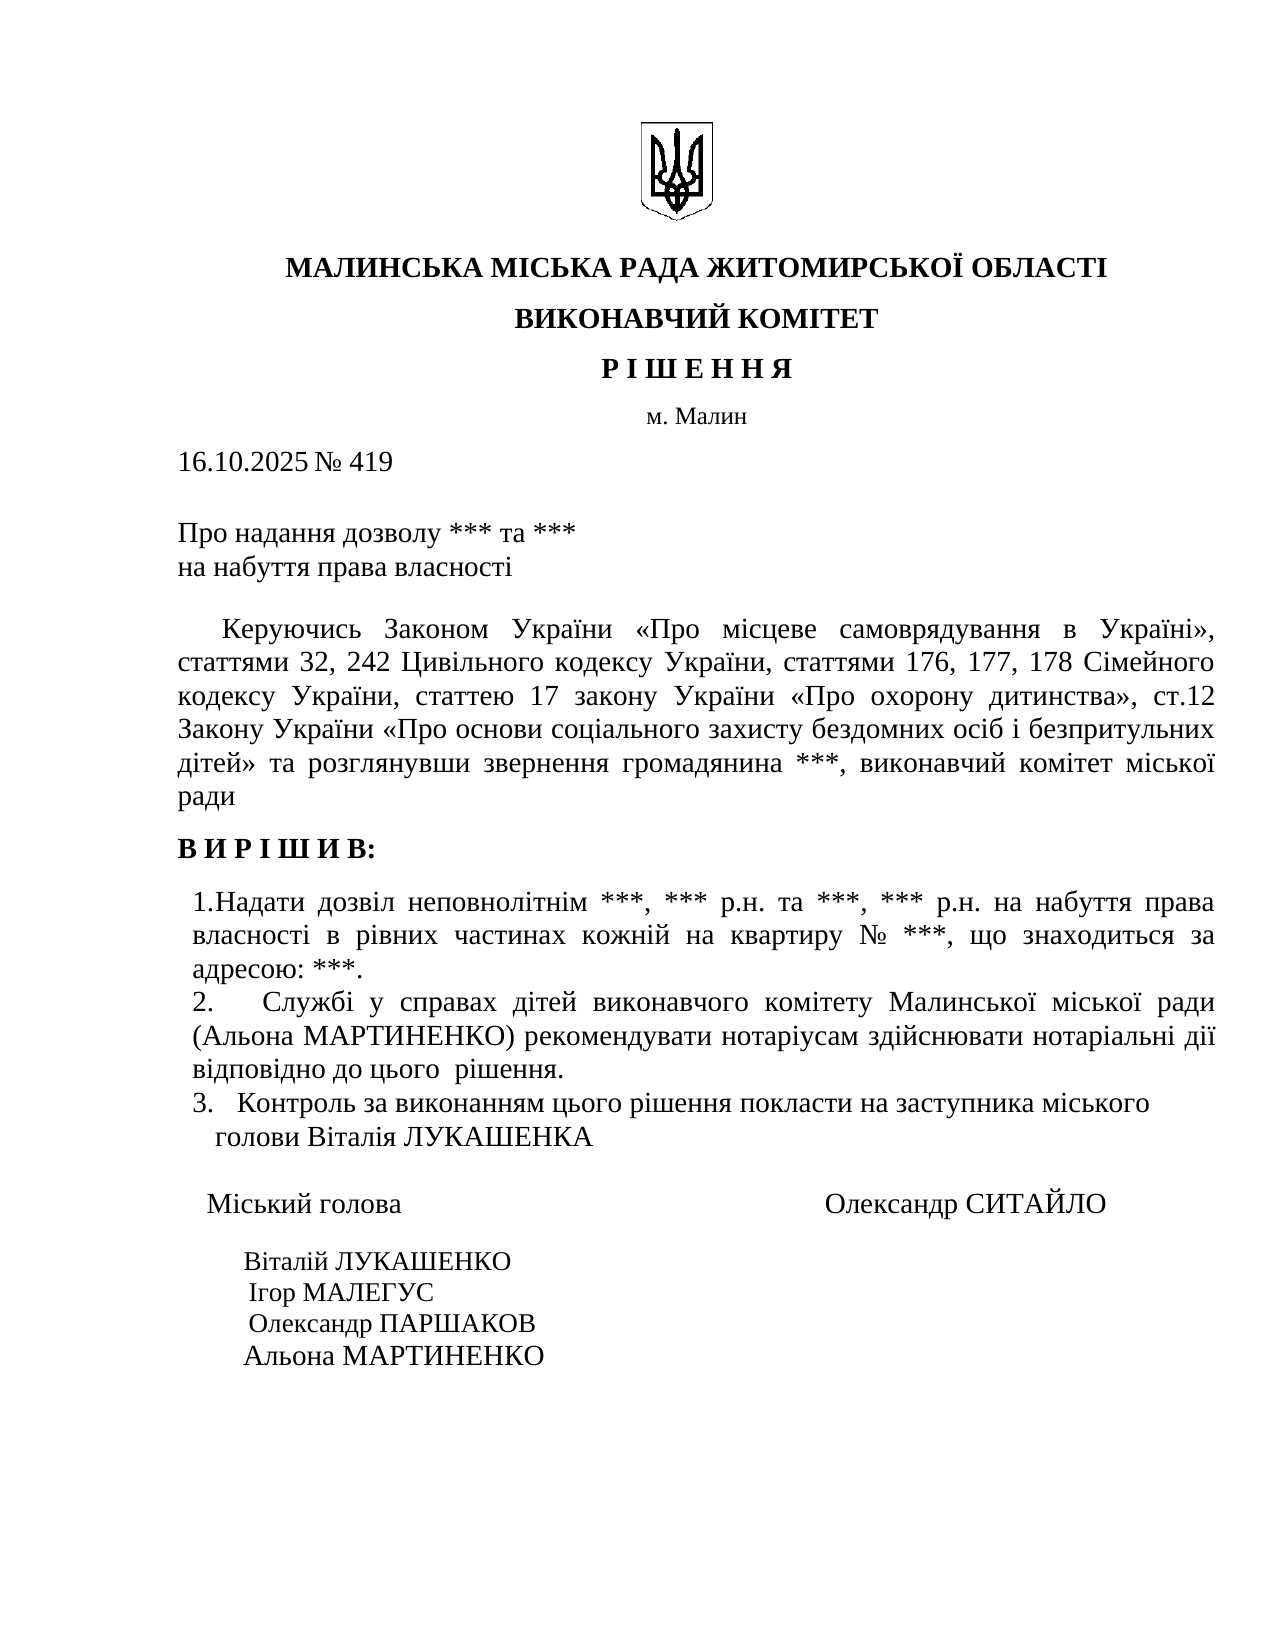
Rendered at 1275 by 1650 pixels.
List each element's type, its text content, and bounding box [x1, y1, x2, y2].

text Віталій ЛУКАШЕНКО [215, 1245, 1210, 1276]
text Альона МАРТИНЕНКО [177, 1338, 1210, 1372]
text Міський голова Олександр СИТАЙЛО [177, 1186, 1210, 1219]
table_header Про надання дозволу *** та *** на набуття права власності [166, 516, 696, 583]
list Контроль за виконанням цього рішення покласти на заступника міського [192, 1085, 1216, 1119]
list Службі у справах дітей виконавчого комітету Малинської міської ради (Альона МАРТИНЕНКО) рекомендувати нотаріусам здійснювати нотаріальні дії відповідно до цього рішення. [192, 984, 1216, 1085]
text Ігор МАЛЕГУС [215, 1276, 1210, 1307]
list Надати дозвіл неповнолітнім ***, *** р.н. та ***, *** р.н. на набуття права власності в рівних частинах кожній на квартиру № ***, що знаходиться за адресою: ***. [192, 884, 1216, 984]
text Р І Ш Е Н Н Я [177, 351, 1216, 384]
picture [639, 121, 714, 222]
text Олександр ПАРШАКОВ [215, 1307, 1210, 1338]
text м. Малин [177, 401, 1216, 430]
text Керуючись Законом України «Про місцеве самоврядування в Україні», статтями 32, 242 Цивільного кодексу України, статтями 176, 177, 178 Сімейного кодексу України, статтею 17 закону України «Про охорону дитинства», ст.12 Закону України «Про основи соціального захисту бездомних осіб і безпритульних дітей» та розглянувши звернення громадянина ***, виконавчий комітет міської ради [177, 611, 1216, 812]
text МАЛИНСЬКА МІСЬКА РАДА ЖИТОМИРСЬКОЇ ОБЛАСТІ [177, 250, 1216, 284]
text В И Р І Ш И В: [177, 831, 1216, 865]
text 16.10.2025 № 419 [177, 444, 1216, 478]
list голови Віталія ЛУКАШЕНКА [215, 1119, 1216, 1152]
text ВИКОНАВЧИЙ КОМІТЕТ [177, 301, 1216, 334]
